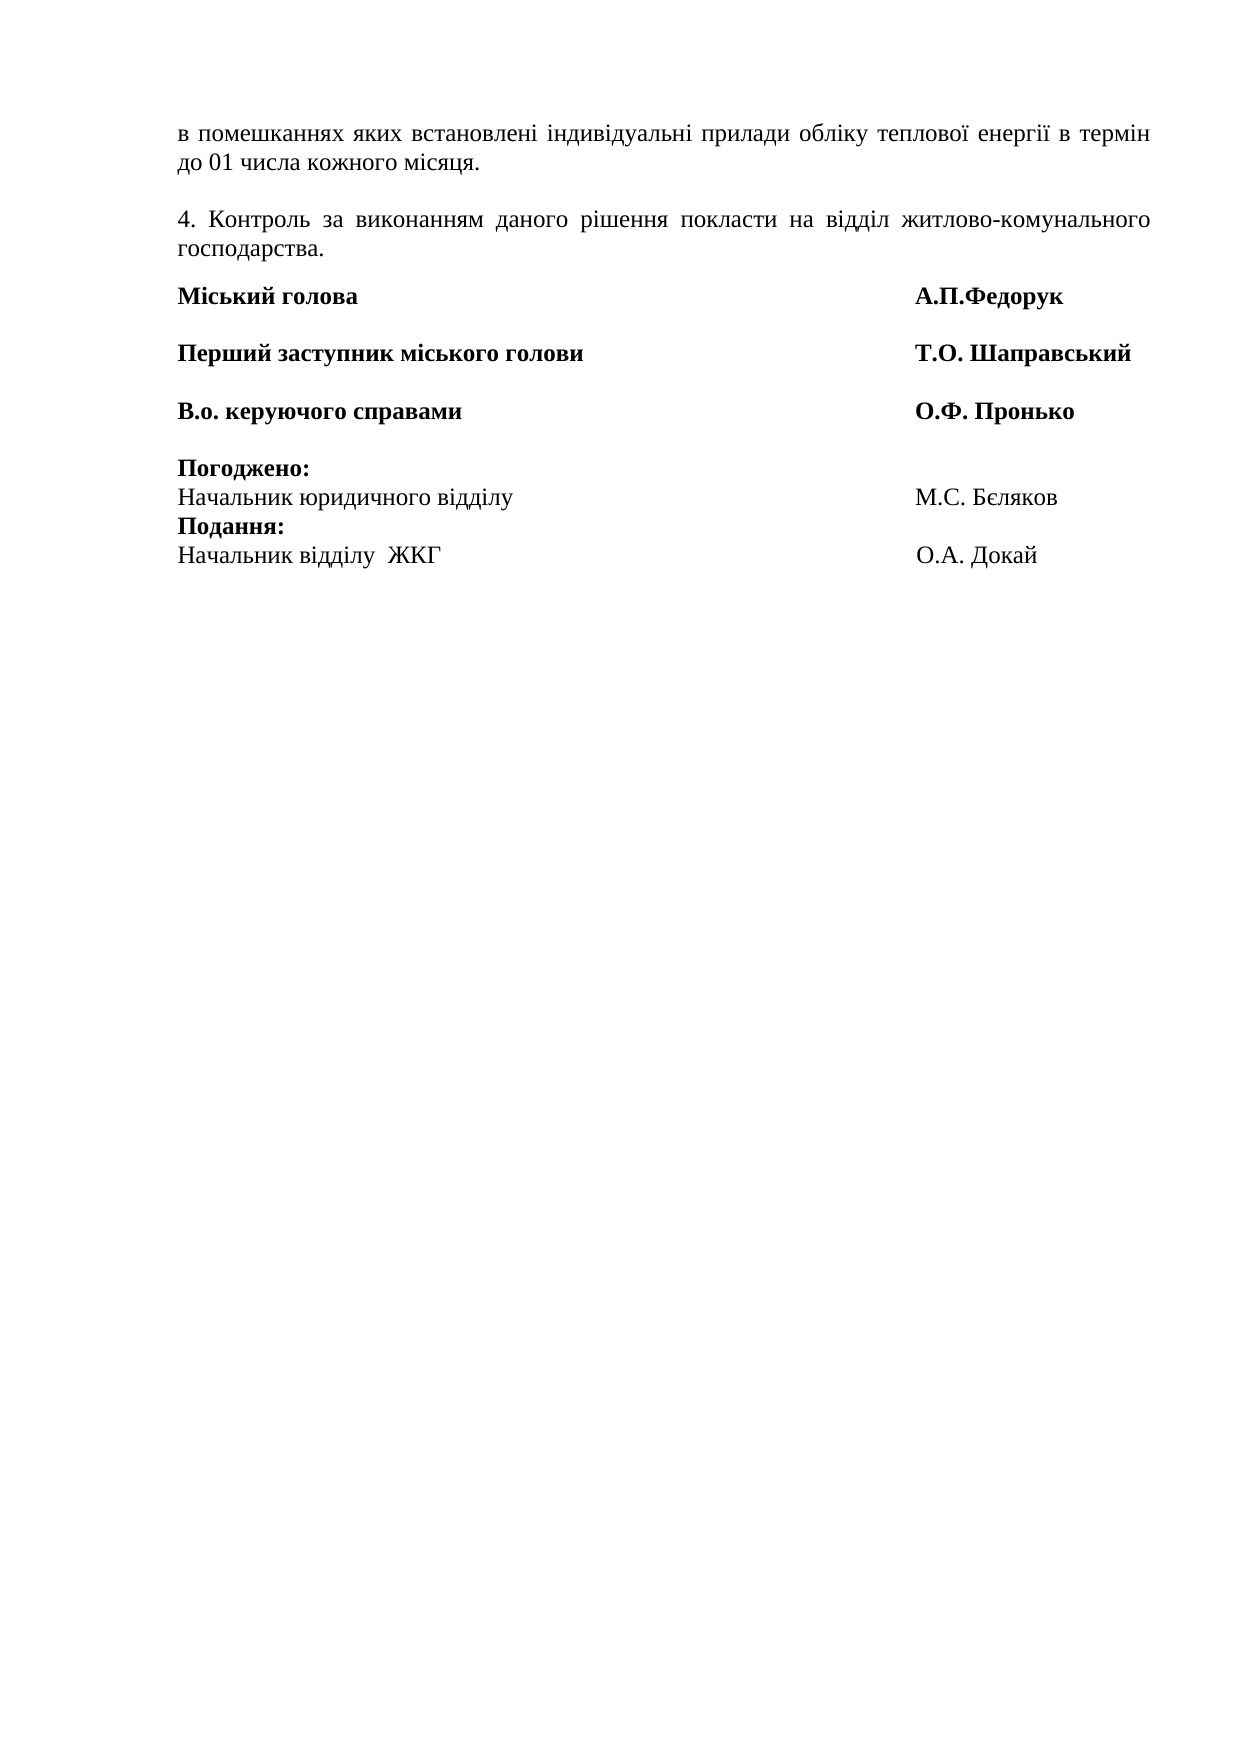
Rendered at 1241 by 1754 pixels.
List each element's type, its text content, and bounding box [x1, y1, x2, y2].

title 4. Контроль за виконанням даного рішення покласти на відділ житлово-комунального господарства. [177, 204, 1152, 262]
text Погоджено: [177, 453, 1152, 482]
text Начальник відділу ЖКГ О.А. Докай [177, 540, 1152, 568]
text Міський голова А.П.Федорук [177, 281, 1152, 310]
text В.о. керуючого справами О.Ф. Пронько [177, 396, 1152, 425]
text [177, 118, 1152, 176]
text Перший заступник міського голови Т.О. Шаправський [177, 338, 1152, 367]
text Начальник юридичного відділу М.С. Бєляков [177, 482, 1152, 511]
text Подання: [177, 511, 1152, 540]
